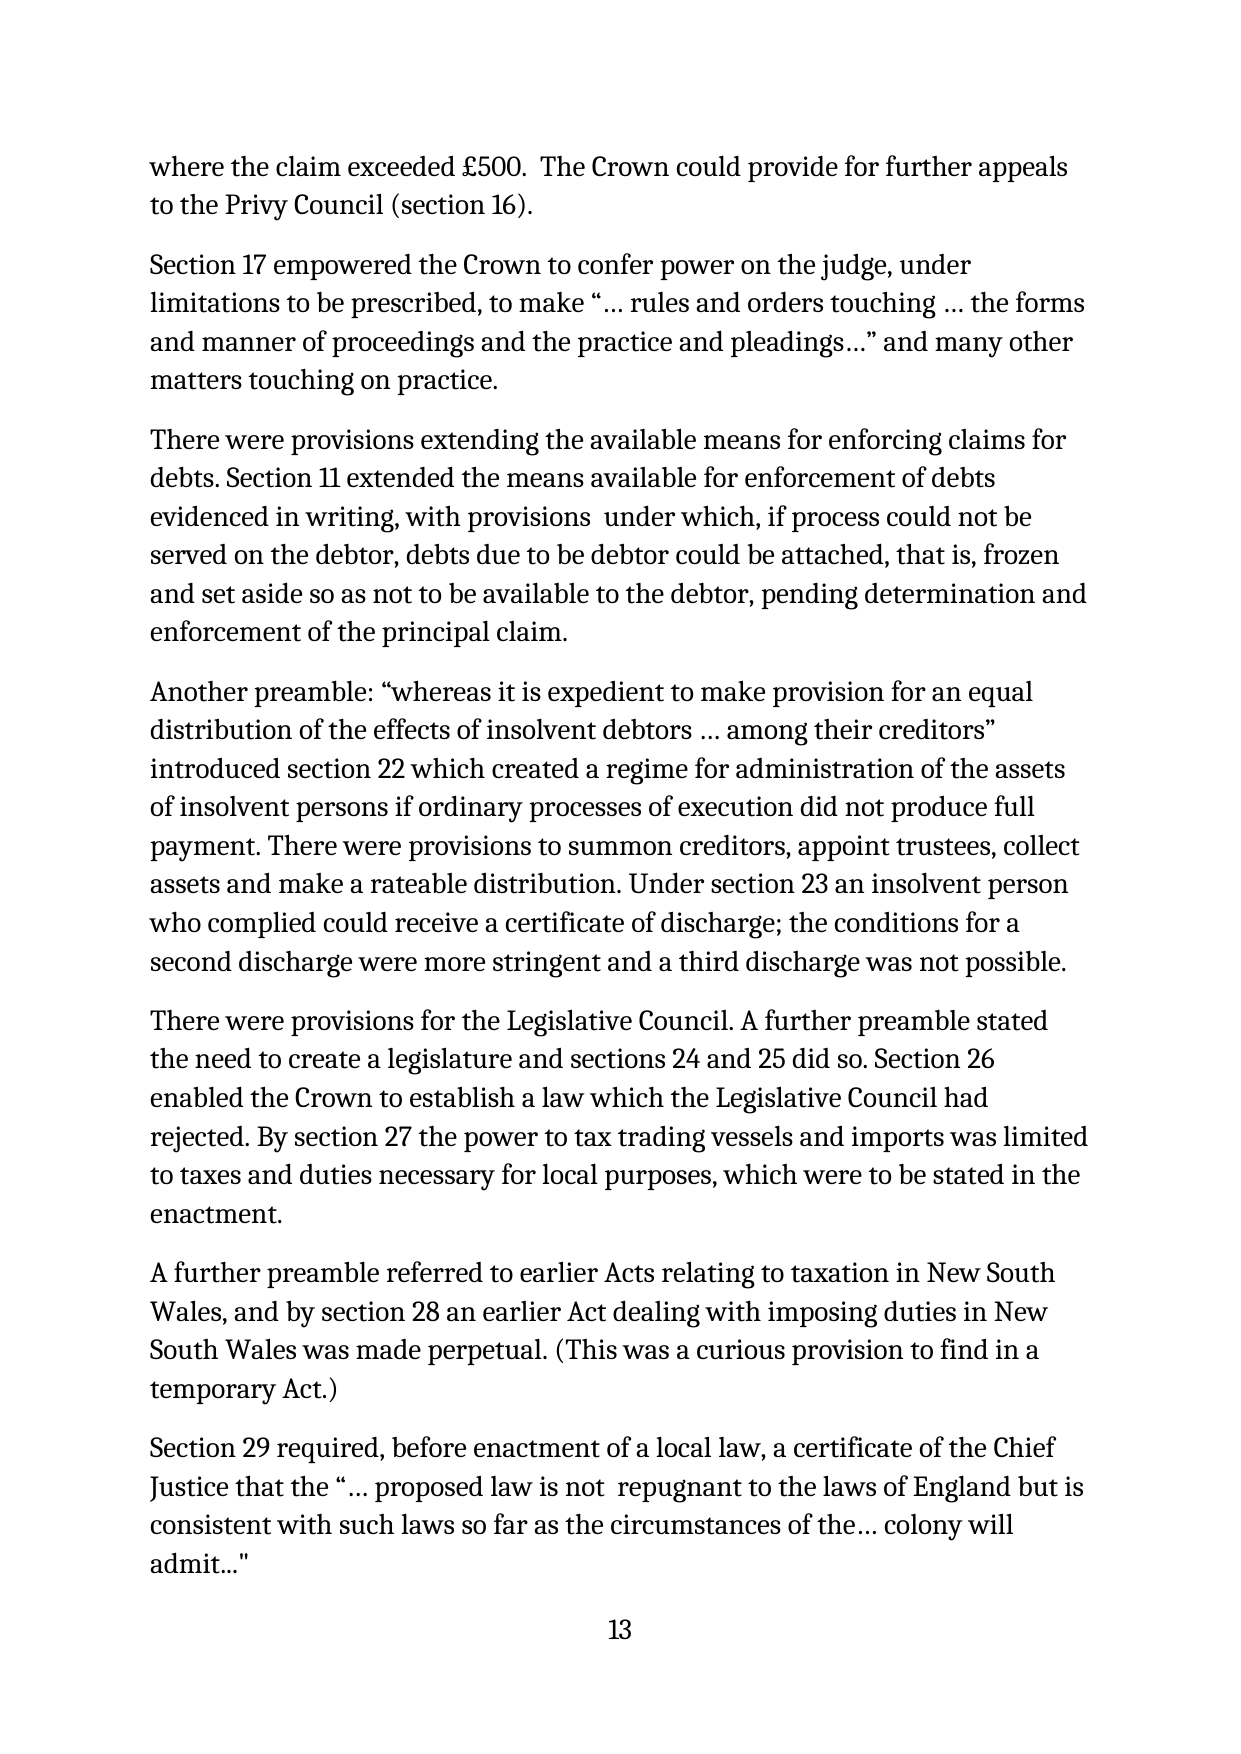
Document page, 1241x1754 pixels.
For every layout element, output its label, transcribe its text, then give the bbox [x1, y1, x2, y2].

text Section 29 required, before enactment of a local law, a certificate of the Chief Justice that the “… proposed law is not repugnant to the laws of England but is consistent with such laws so far as the circumstances of the… colony will admit..." [150, 1431, 1090, 1580]
text There were provisions extending the available means for enforcing claims for debts. Section 11 extended the means available for enforcement of debts evidenced in writing, with provisions under which, if process could not be served on the debtor, debts due to be debtor could be attached, that is, frozen and set aside so as not to be available to the debtor, pending determination and enforcement of the principal claim. [150, 423, 1090, 649]
text A further preamble referred to earlier Acts relating to taxation in New South Wales, and by section 28 an earlier Act dealing with imposing duties in New South Wales was made perpetual. (This was a curious provision to find in a temporary Act.) [150, 1256, 1090, 1405]
text There were provisions for the Legislative Council. A further preamble stated the need to create a legislature and sections 24 and 25 did so. Section 26 enabled the Crown to establish a law which the Legislative Council had rejected. By section 27 the power to tax trading vessels and imports was limited to taxes and duties necessary for local purposes, which were to be stated in the enactment. [150, 1004, 1090, 1230]
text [150, 150, 1090, 222]
text Another preamble: “whereas it is expedient to make provision for an equal distribution of the effects of insolvent debtors … among their creditors” introduced section 22 which created a regime for administration of the assets of insolvent persons if ordinary processes of execution did not produce full payment. There were provisions to summon creditors, appoint trustees, collect assets and make a rateable distribution. Under section 23 an insolvent person who complied could receive a certificate of discharge; the conditions for a second discharge were more stringent and a third discharge was not possible. [150, 675, 1090, 978]
text Section 17 empowered the Crown to confer power on the judge, under limitations to be prescribed, to make “… rules and orders touching … the forms and manner of proceedings and the practice and pleadings…” and many other matters touching on practice. [150, 248, 1090, 397]
